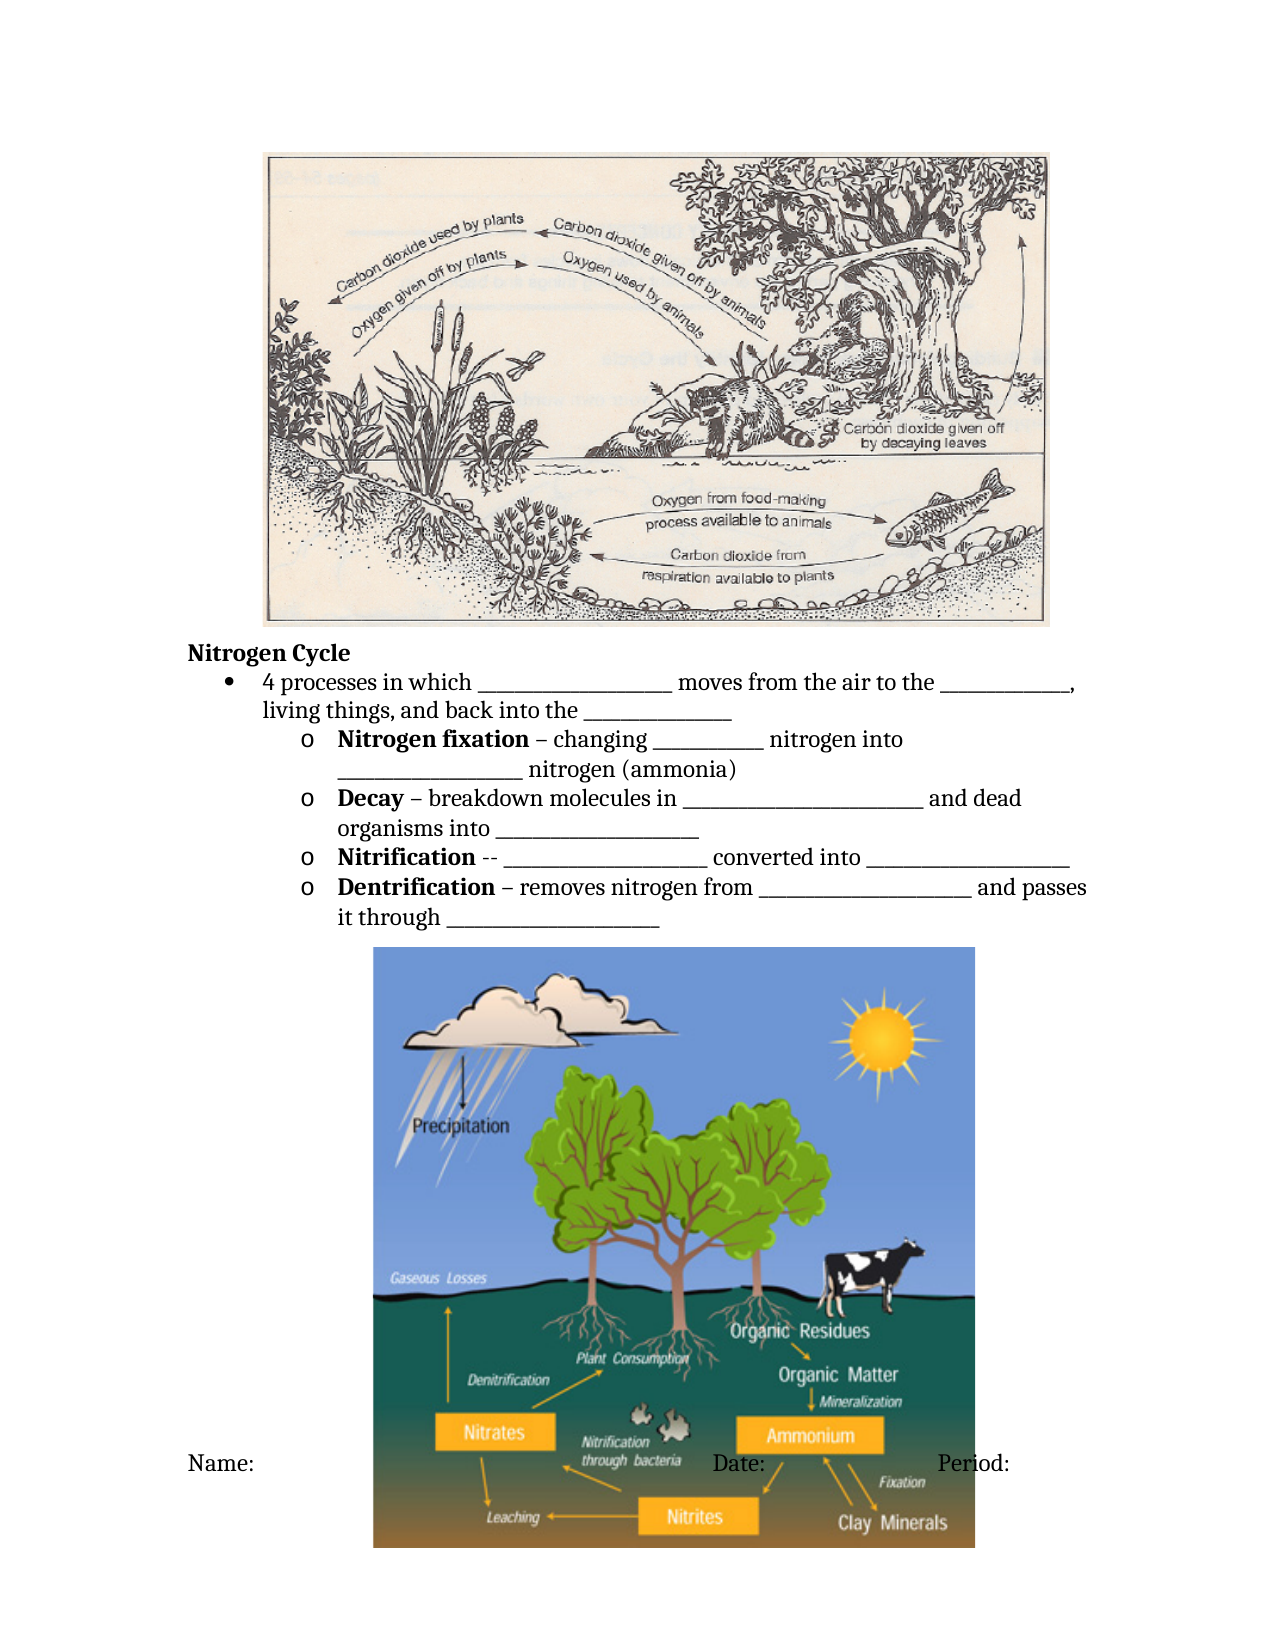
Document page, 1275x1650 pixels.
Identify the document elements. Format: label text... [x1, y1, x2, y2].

picture [372, 947, 976, 1449]
list 4 processes in which _____________________ moves from the air to the ______________, living things, and back into the ________________ [225, 667, 1087, 725]
list Dentrification – removes nitrogen from _______________________ and passes it through _______________________ [300, 872, 1087, 931]
text Nitrogen Cycle [187, 639, 1087, 667]
picture [262, 152, 1050, 627]
text Name: Date: Period: [187, 1449, 1087, 1477]
list Nitrification -- ______________________ converted into ______________________ [300, 842, 1087, 872]
picture [372, 1477, 976, 1548]
list Nitrogen fixation – changing ____________ nitrogen into ____________________ nitrogen (ammonia) [300, 725, 1087, 784]
list Decay – breakdown molecules in __________________________ and dead organisms into ______________________ [300, 784, 1087, 842]
